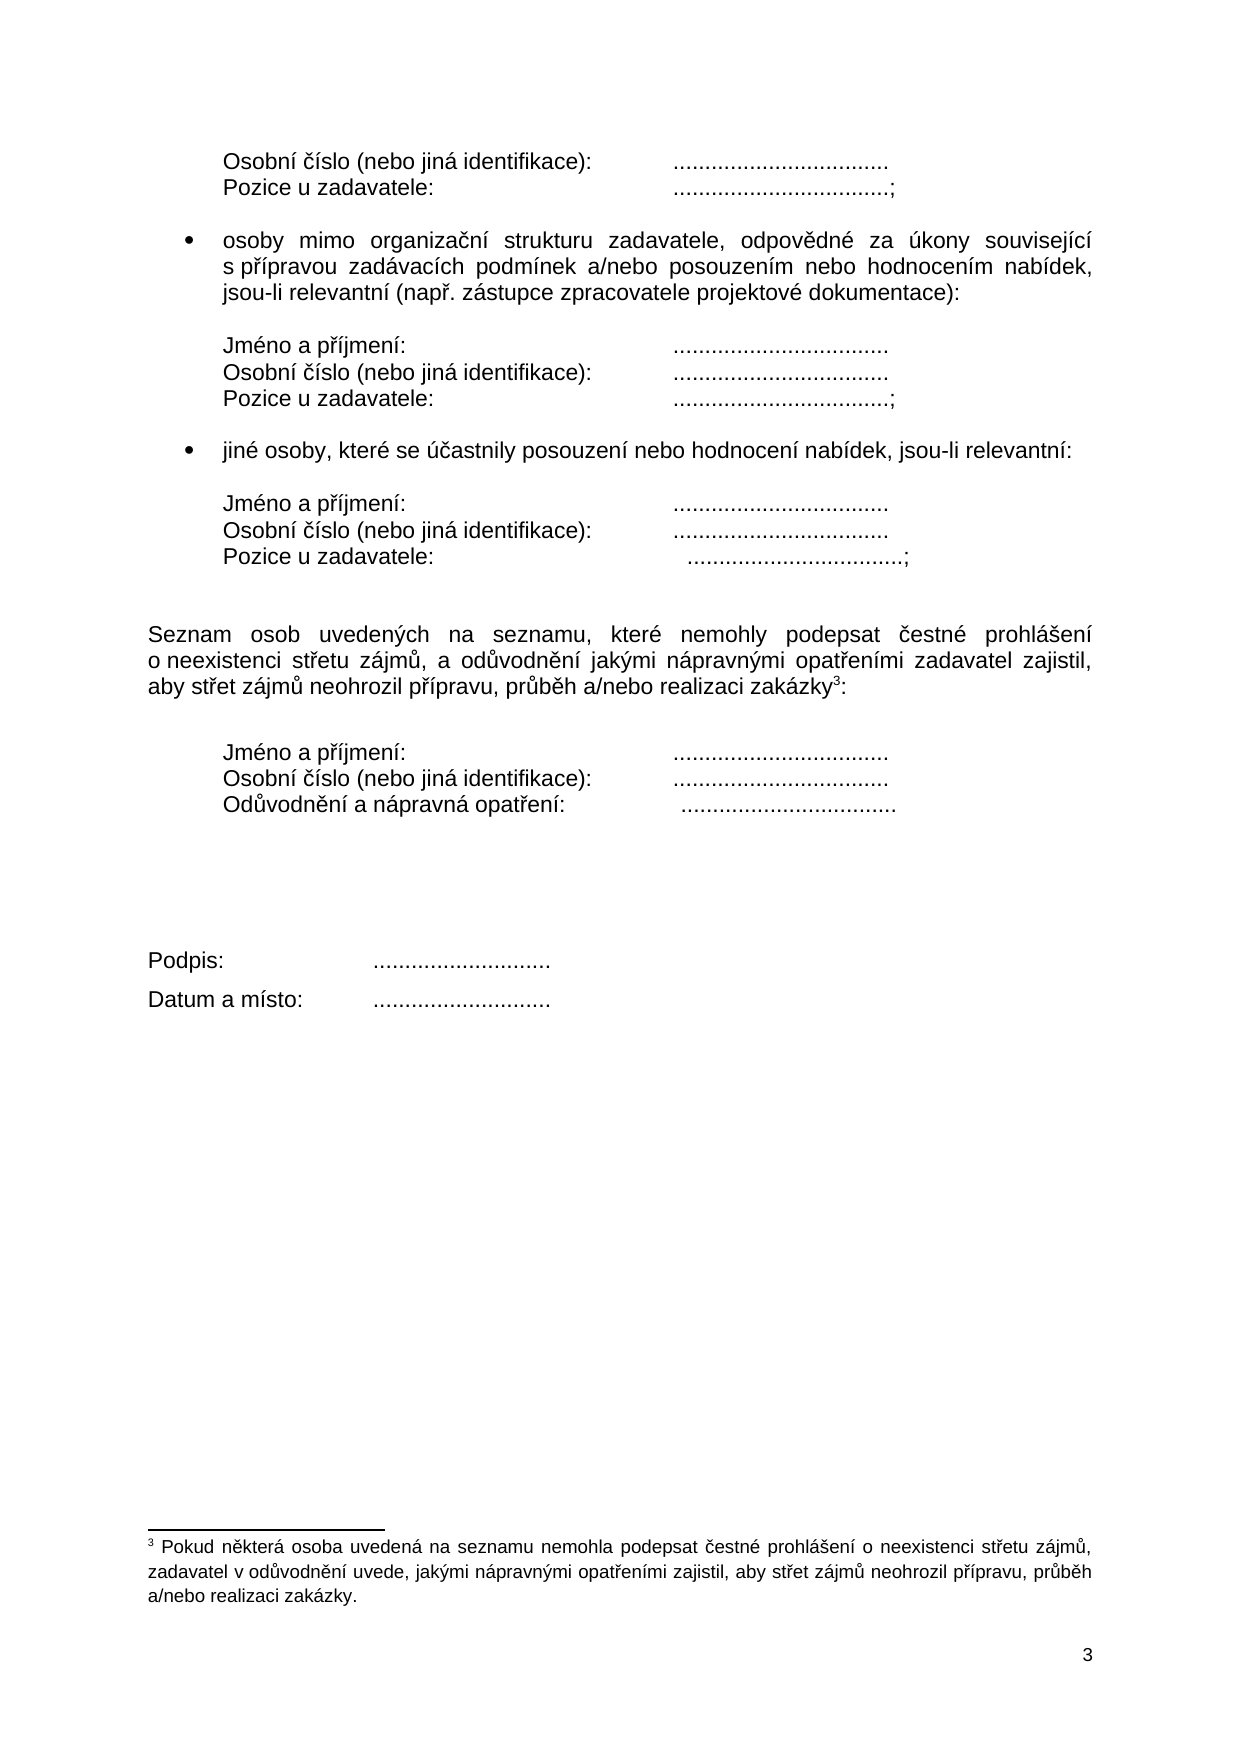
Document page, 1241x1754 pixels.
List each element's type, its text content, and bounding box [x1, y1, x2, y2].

list Pozice u zadavatele: ..................................; [223, 385, 1093, 411]
list jiné osoby, které se účastnily posouzení nebo hodnocení nabídek, jsou-li relevantní: [185, 437, 1093, 464]
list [223, 148, 1093, 174]
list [223, 174, 1093, 200]
list Osobní číslo (nebo jiná identifikace): .................................. [223, 765, 1093, 791]
list Pozice u zadavatele: ..................................; [223, 543, 1093, 569]
list Jméno a příjmení: .................................. [223, 490, 1093, 517]
text Podpis: ............................ [148, 947, 1093, 973]
list Jméno a příjmení: .................................. [223, 738, 1093, 765]
text Seznam osob uvedených na seznamu, které nemohly podepsat čestné prohlášení o neexistenci střetu zájmů, a odůvodnění jakými nápravnými opatřeními zadavatel zajistil, aby střet zájmů neohrozil přípravu, průběh a/nebo realizaci zakázky: [148, 621, 1093, 700]
list osoby mimo organizační strukturu zadavatele, odpovědné za úkony související s přípravou zadávacích podmínek a/nebo posouzením nebo hodnocením nabídek, jsou-li relevantní (např. zástupce zpracovatele projektové dokumentace): [185, 227, 1093, 306]
list Osobní číslo (nebo jiná identifikace): .................................. [223, 358, 1093, 385]
text Datum a místo: ............................ [148, 986, 1093, 1012]
list Odůvodnění a nápravná opatření: .................................. [223, 791, 1093, 818]
list Jméno a příjmení: .................................. [223, 332, 1093, 358]
list Osobní číslo (nebo jiná identifikace): .................................. [223, 517, 1093, 543]
